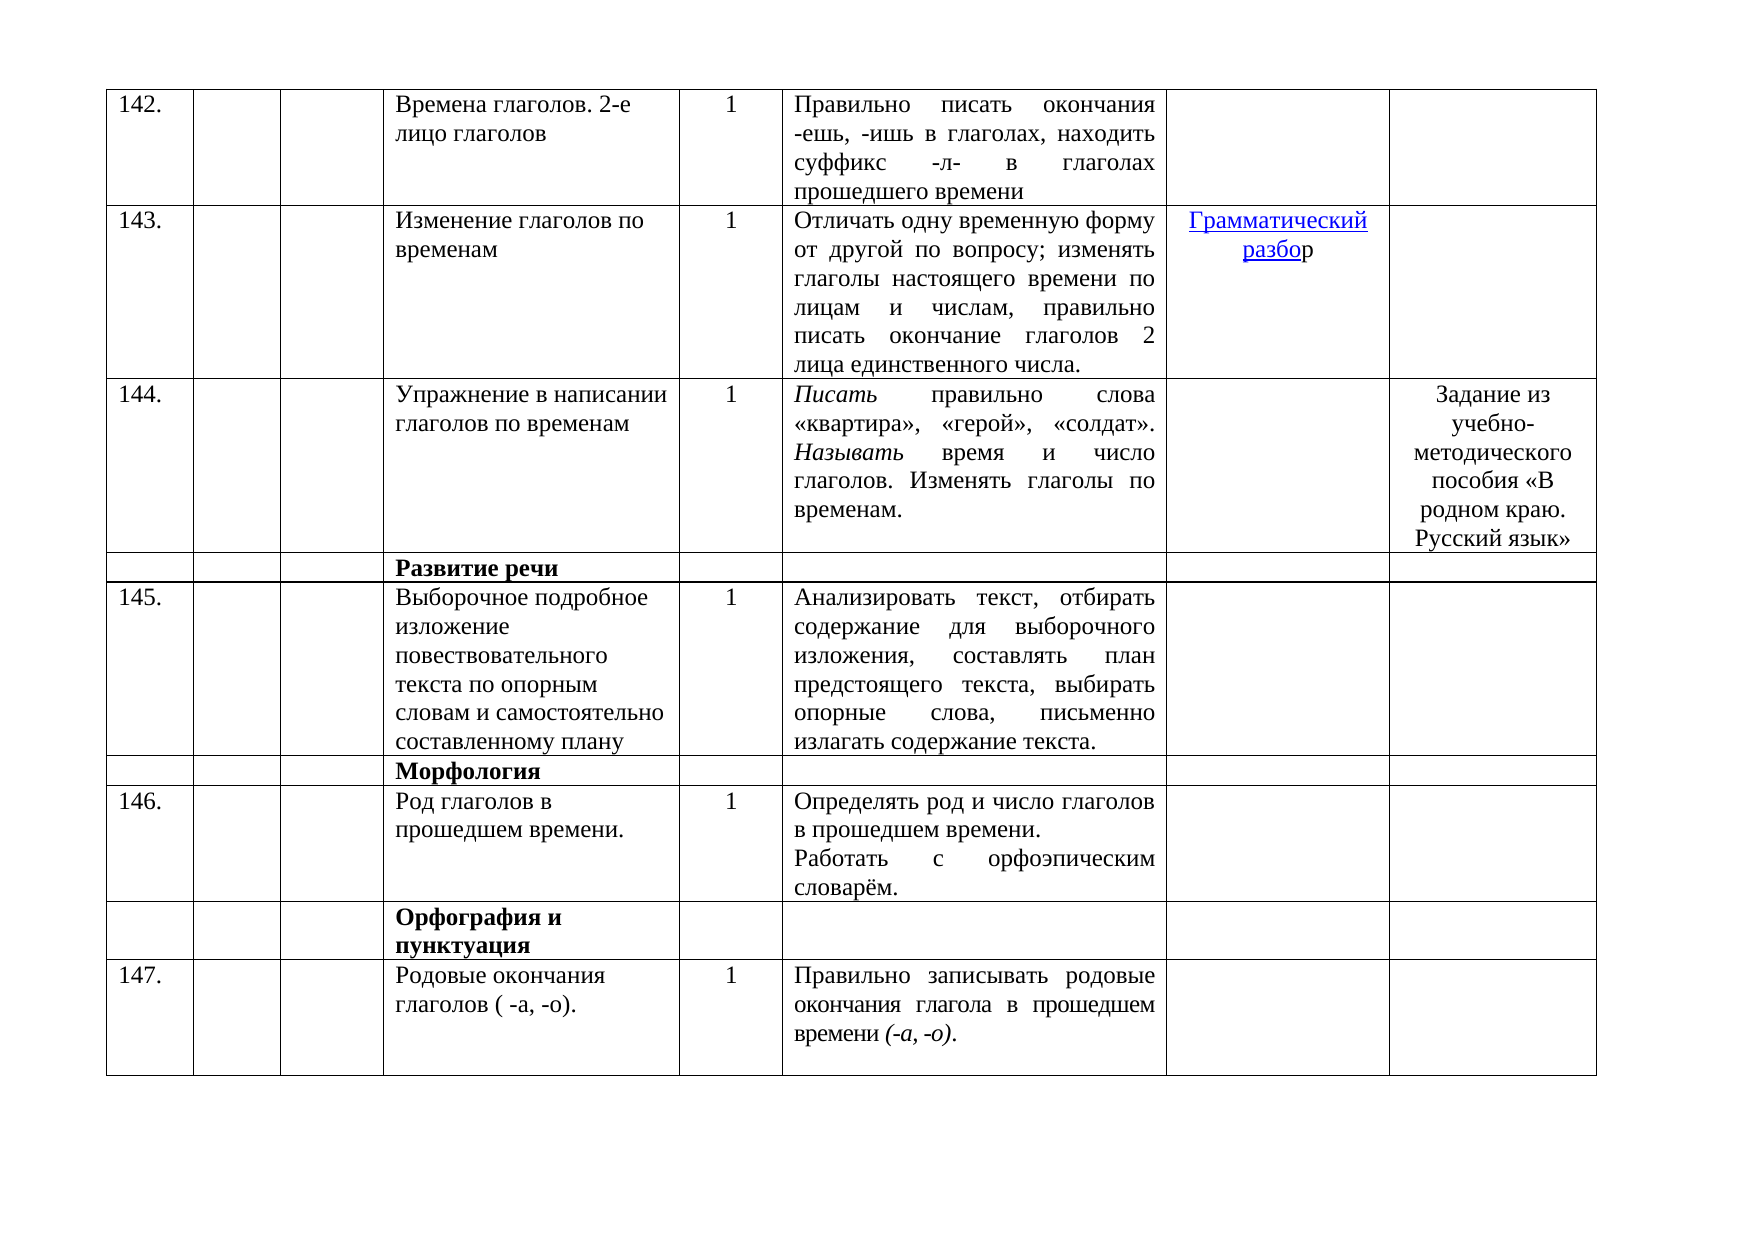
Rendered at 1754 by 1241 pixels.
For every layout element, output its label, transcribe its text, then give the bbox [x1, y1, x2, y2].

table_cell Родовые окончания глаголов ( -а, -о). [384, 960, 679, 1075]
table_cell 1 [680, 90, 782, 204]
table_cell [1390, 90, 1596, 204]
table_cell [194, 960, 280, 1075]
table_cell [281, 553, 383, 581]
table_cell Анализировать текст, отбирать содержание для выборочного изложения, составлять план предстоящего текста, выбирать опорные слова, письменно излагать содержание текста. [783, 583, 1166, 755]
table_cell [1390, 583, 1596, 755]
table_cell Морфология [384, 756, 679, 785]
table_cell [194, 902, 280, 959]
table_cell [281, 379, 383, 552]
table_cell Задание из учебно-методического пособия «В родном краю. Русский язык» [1390, 379, 1596, 552]
table_cell [107, 90, 193, 204]
table_cell [194, 379, 280, 552]
table_cell 1 [680, 379, 782, 552]
table_cell [281, 902, 383, 959]
table_cell Орфография и пунктуация [384, 902, 679, 959]
table_cell [281, 960, 383, 1075]
table_cell 1 [680, 786, 782, 901]
table_cell [1167, 756, 1389, 785]
table_cell [194, 553, 280, 581]
table_cell [783, 756, 1166, 785]
table_cell [281, 206, 383, 378]
table_cell [194, 786, 280, 901]
table_cell Изменение глаголов по временам [384, 206, 679, 378]
table_cell [194, 583, 280, 755]
table_cell [1390, 786, 1596, 901]
table_cell [281, 90, 383, 204]
table_cell [194, 90, 280, 204]
table_cell [1390, 206, 1596, 378]
table_cell Определять род и число глаголов в прошедшем времени. Работать с орфоэпическим словарём. [783, 786, 1166, 901]
table_cell Писать правильно слова «квартира», «герой», «солдат». Называть время и число глаголов. Изменять глаголы по временам. [783, 379, 1166, 552]
table_cell [680, 902, 782, 959]
table_cell [1390, 756, 1596, 785]
table_cell [107, 756, 193, 785]
table_cell [107, 902, 193, 959]
table_cell [107, 379, 193, 552]
table_cell [1167, 90, 1389, 204]
table_cell [1167, 553, 1389, 581]
table_cell [281, 756, 383, 785]
table_cell [107, 206, 193, 378]
table_cell Развитие речи [384, 553, 679, 581]
table_cell [680, 756, 782, 785]
table_cell [1390, 553, 1596, 581]
table_cell [194, 756, 280, 785]
table_cell Времена глаголов. 2-е лицо глаголов [384, 90, 679, 204]
table_cell [1167, 379, 1389, 552]
table_cell [107, 960, 193, 1075]
table_cell [1390, 902, 1596, 959]
table_cell [783, 902, 1166, 959]
table_cell [1167, 902, 1389, 959]
table_cell Выборочное подробное изложение повествовательного текста по опорным словам и самостоятельно составленному плану [384, 583, 679, 755]
table_cell Правильно писать окончания -ешь, -ишь в глаголах, находить суффикс -л- в глаголах прошедшего времени [783, 90, 1166, 204]
table_cell Правильно записывать родовые окончания глагола в прошедшем времени (-а, -о). [783, 960, 1166, 1075]
table_cell [107, 786, 193, 901]
table_cell 1 [680, 583, 782, 755]
table_cell Отличать одну временную форму от другой по вопросу; изменять глаголы настоящего времени по лицам и числам, правильно писать окончание глаголов 2 лица единственного числа. [783, 206, 1166, 378]
table_cell Грамматический разбор [1167, 206, 1389, 378]
table_cell [1167, 960, 1389, 1075]
table_cell Род глаголов в прошедшем времени. [384, 786, 679, 901]
table_cell [107, 583, 193, 755]
table_cell [107, 553, 193, 581]
table_cell [1390, 960, 1596, 1075]
table_cell 1 [680, 960, 782, 1075]
table_cell Упражнение в написании глаголов по временам [384, 379, 679, 552]
table_cell [194, 206, 280, 378]
table_cell 1 [680, 206, 782, 378]
table_cell [680, 553, 782, 581]
table_cell [281, 583, 383, 755]
table_cell [783, 553, 1166, 581]
table_cell [1167, 786, 1389, 901]
table_cell [1167, 583, 1389, 755]
table_cell [281, 786, 383, 901]
